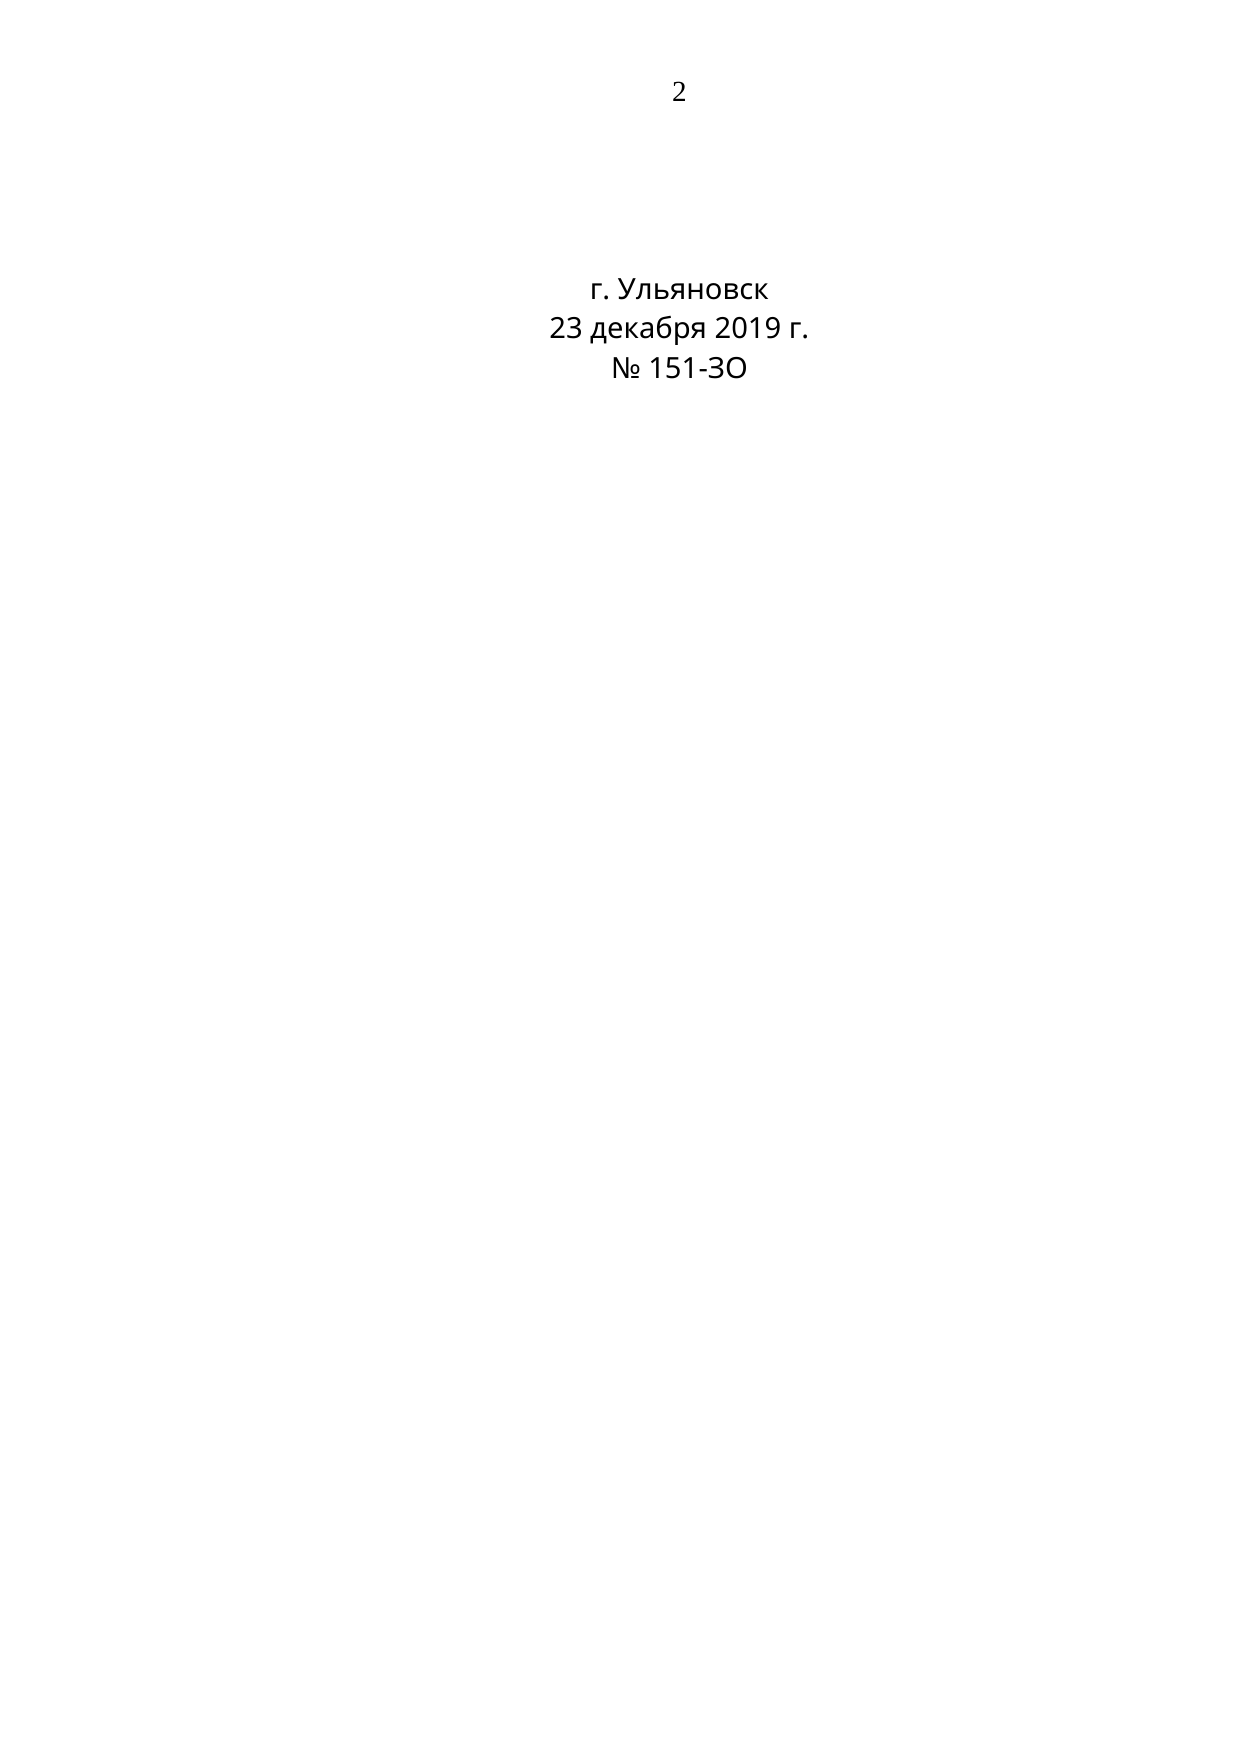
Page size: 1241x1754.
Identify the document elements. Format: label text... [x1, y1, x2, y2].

text № 151-ЗО [177, 347, 1181, 387]
text 23 декабря 2019 г. [177, 308, 1181, 347]
text г. Ульяновск [177, 268, 1181, 308]
